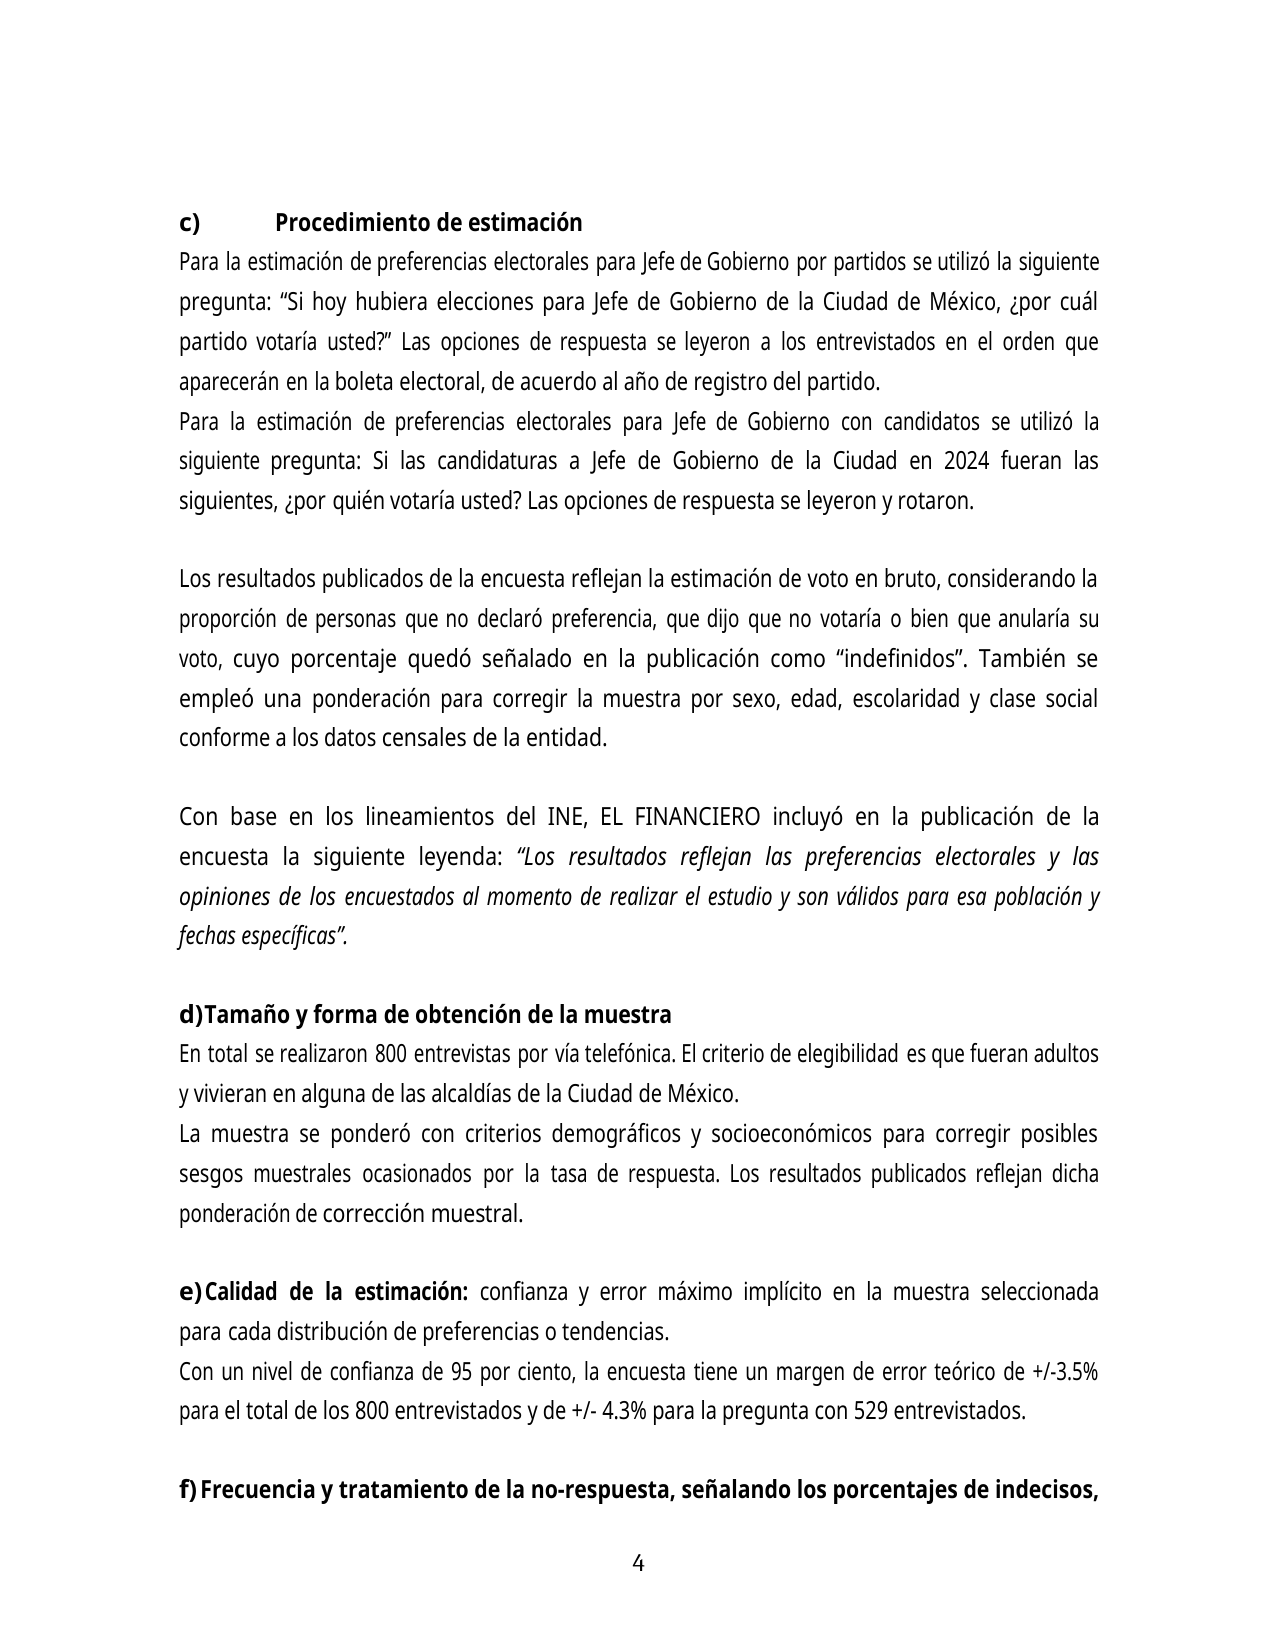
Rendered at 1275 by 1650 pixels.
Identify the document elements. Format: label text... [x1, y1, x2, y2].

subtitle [179, 1471, 1100, 1506]
text En total se realizaron 800 entrevistas por vía telefónica. El criterio de elegibilidad es que fueran adultos y vivieran en alguna de las alcaldías de la Ciudad de México. [179, 1036, 1100, 1110]
text Los resultados publicados de la encuesta reflejan la estimación de voto en bruto, considerando la proporción de personas que no declaró preferencia, que dijo que no votaría o bien que anularía su voto, cuyo porcentaje quedó señalado en la publicación como “indefinidos”. También se empleó una ponderación para corregir la muestra por sexo, edad, escolaridad y clase social conforme a los datos censales de la entidad. [179, 561, 1100, 754]
text La muestra se ponderó con criterios demográficos y socioeconómicos para corregir posibles sesgos muestrales ocasionados por la tasa de respuesta. Los resultados publicados reflejan dicha ponderación de corrección muestral. [179, 1116, 1100, 1229]
text Con un nivel de confianza de 95 por ciento, la encuesta tiene un margen de error teórico de +/-3.5% para el total de los 800 entrevistados y de +/- 4.3% para la pregunta con 529 entrevistados. [179, 1353, 1100, 1427]
subtitle Procedimiento de estimación [179, 204, 1223, 238]
subtitle Tamaño y forma de obtención de la muestra [179, 996, 1223, 1031]
text Para la estimación de preferencias electorales para Jefe de Gobierno por partidos se utilizó la siguiente pregunta: “Si hoy hubiera elecciones para Jefe de Gobierno de la Ciudad de México, ¿por cuál partido votaría usted?” Las opciones de respuesta se leyeron a los entrevistados en el orden que aparecerán en la boleta electoral, de acuerdo al año de registro del partido. [179, 244, 1100, 397]
list Calidad de la estimación: confianza y error máximo implícito en la muestra seleccionada para cada distribución de preferencias o tendencias. [179, 1273, 1100, 1347]
text Con base en los lineamientos del INE, EL FINANCIERO incluyó en la publicación de la encuesta la siguiente leyenda: “Los resultados reflejan las preferencias electorales y las opiniones de los encuestados al momento de realizar el estudio y son válidos para esa población y fechas específicas”. [179, 798, 1100, 952]
text Para la estimación de preferencias electorales para Jefe de Gobierno con candidatos se utilizó la siguiente pregunta: Si las candidaturas a Jefe de Gobierno de la Ciudad en 2024 fueran las siguientes, ¿por quién votaría usted? Las opciones de respuesta se leyeron y rotaron. [179, 403, 1100, 517]
